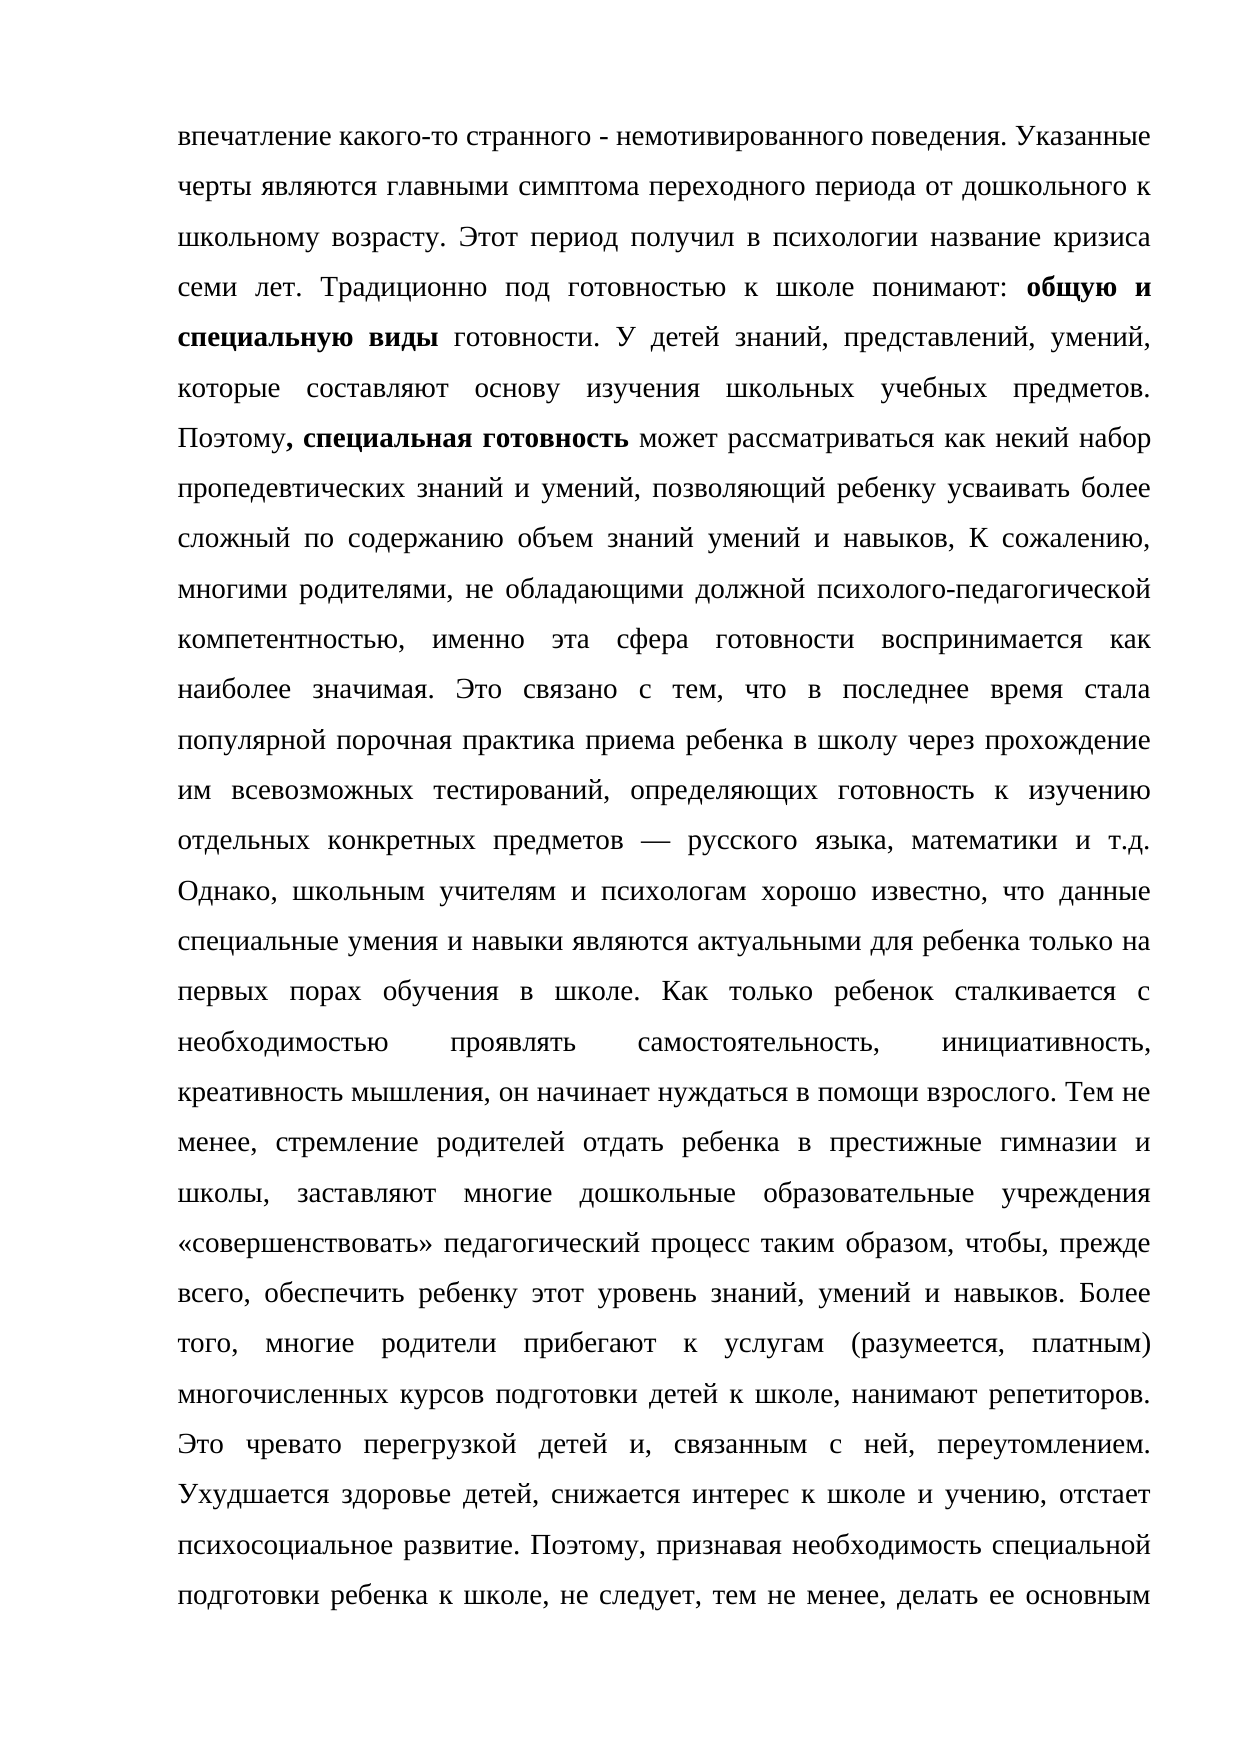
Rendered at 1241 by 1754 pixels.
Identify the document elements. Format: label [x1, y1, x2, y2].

text [177, 118, 1152, 1611]
